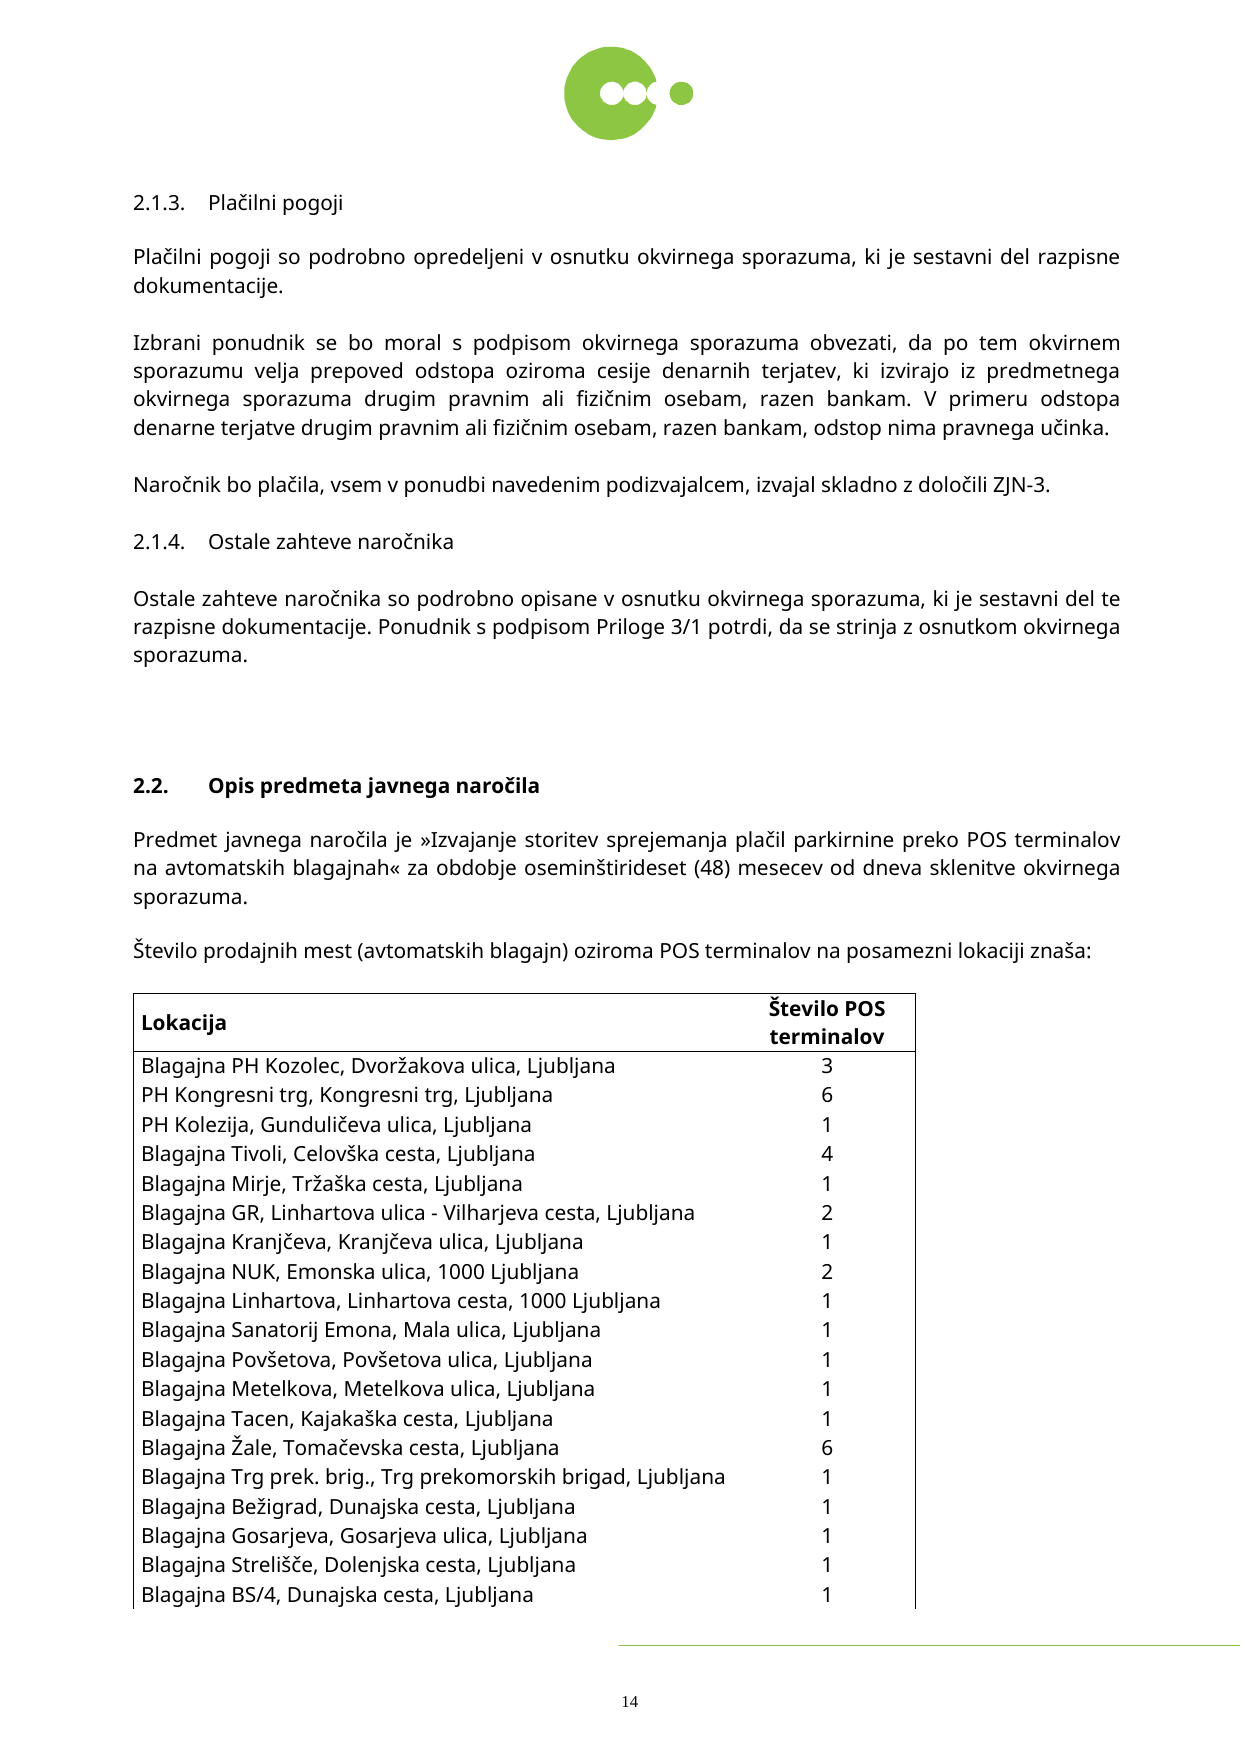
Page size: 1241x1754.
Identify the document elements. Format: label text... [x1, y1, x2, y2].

table_cell Blagajna Bežigrad, Dunajska cesta, Ljubljana [134, 1491, 738, 1521]
table_cell Blagajna Gosarjeva, Gosarjeva ulica, Ljubljana [134, 1521, 738, 1550]
table_cell 1 [738, 1315, 915, 1344]
table_cell 1 [738, 1286, 915, 1315]
table_cell PH Kolezija, Gunduličeva ulica, Ljubljana [134, 1110, 738, 1139]
table_cell Blagajna Povšetova, Povšetova ulica, Ljubljana [134, 1345, 738, 1374]
table_cell Blagajna Tacen, Kajakaška cesta, Ljubljana [134, 1403, 738, 1433]
table_cell 3 [738, 1052, 915, 1080]
table_cell Blagajna Tivoli, Celovška cesta, Ljubljana [134, 1139, 738, 1168]
list Ostale zahteve naročnika [133, 527, 1122, 555]
table_cell 1 [738, 1462, 915, 1491]
table_cell PH Kongresni trg, Kongresni trg, Ljubljana [134, 1080, 738, 1109]
text Število prodajnih mest (avtomatskih blagajn) oziroma POS terminalov na posamezni lokaciji znaša: [133, 936, 1122, 964]
table_cell Blagajna Mirje, Tržaška cesta, Ljubljana [134, 1168, 738, 1198]
table_cell 4 [738, 1139, 915, 1168]
text Ostale zahteve naročnika so podrobno opisane v osnutku okvirnega sporazuma, ki je sestavni del te razpisne dokumentacije. Ponudnik s podpisom Priloge 3/1 potrdi, da se strinja z osnutkom okvirnega sporazuma. [133, 584, 1122, 669]
table_cell Blagajna Linhartova, Linhartova cesta, 1000 Ljubljana [134, 1286, 738, 1315]
table_header Lokacija [134, 994, 738, 1051]
table_cell 1 [738, 1580, 915, 1609]
table_cell 1 [738, 1110, 915, 1139]
list Opis predmeta javnega naročila [133, 771, 1122, 799]
table_cell Blagajna BS/4, Dunajska cesta, Ljubljana [134, 1580, 738, 1609]
table_cell 2 [738, 1198, 915, 1227]
table_cell Blagajna Kranjčeva, Kranjčeva ulica, Ljubljana [134, 1227, 738, 1256]
table_cell 1 [738, 1345, 915, 1374]
table_cell Blagajna Metelkova, Metelkova ulica, Ljubljana [134, 1374, 738, 1403]
table_cell 1 [738, 1403, 915, 1433]
table_cell Blagajna Strelišče, Dolenjska cesta, Ljubljana [134, 1550, 738, 1579]
table_cell 1 [738, 1550, 915, 1579]
table_cell 1 [738, 1491, 915, 1521]
text Naročnik bo plačila, vsem v ponudbi navedenim podizvajalcem, izvajal skladno z določili ZJN-3. [133, 470, 1122, 498]
table_cell 1 [738, 1227, 915, 1256]
table_cell 6 [738, 1080, 915, 1109]
table_cell Blagajna NUK, Emonska ulica, 1000 Ljubljana [134, 1256, 738, 1286]
list Plačilni pogoji [133, 188, 1122, 217]
table_cell Blagajna Žale, Tomačevska cesta, Ljubljana [134, 1433, 738, 1462]
table_cell 1 [738, 1521, 915, 1550]
table_header Število POS terminalov [738, 994, 915, 1051]
table_cell 1 [738, 1374, 915, 1403]
text Predmet javnega naročila je »Izvajanje storitev sprejemanja plačil parkirnine preko POS terminalov na avtomatskih blagajnah« za obdobje oseminštirideset (48) mesecev od dneva sklenitve okvirnega sporazuma. [133, 825, 1122, 910]
table_cell Blagajna Trg prek. brig., Trg prekomorskih brigad, Ljubljana [134, 1462, 738, 1491]
table_cell Blagajna GR, Linhartova ulica - Vilharjeva cesta, Ljubljana [134, 1198, 738, 1227]
table_cell 1 [738, 1168, 915, 1198]
table_cell Blagajna PH Kozolec, Dvoržakova ulica, Ljubljana [134, 1052, 738, 1080]
table_cell Blagajna Sanatorij Emona, Mala ulica, Ljubljana [134, 1315, 738, 1344]
table_cell 6 [738, 1433, 915, 1462]
table_cell 2 [738, 1256, 915, 1286]
text Plačilni pogoji so podrobno opredeljeni v osnutku okvirnega sporazuma, ki je sestavni del razpisne dokumentacije. [133, 242, 1122, 299]
text Izbrani ponudnik se bo moral s podpisom okvirnega sporazuma obvezati, da po tem okvirnem sporazumu velja prepoved odstopa oziroma cesije denarnih terjatev, ki izvirajo iz predmetnega okvirnega sporazuma drugim pravnim ali fizičnim osebam, razen bankam. V primeru odstopa denarne terjatve drugim pravnim ali fizičnim osebam, razen bankam, odstop nima pravnega učinka. [133, 328, 1122, 441]
